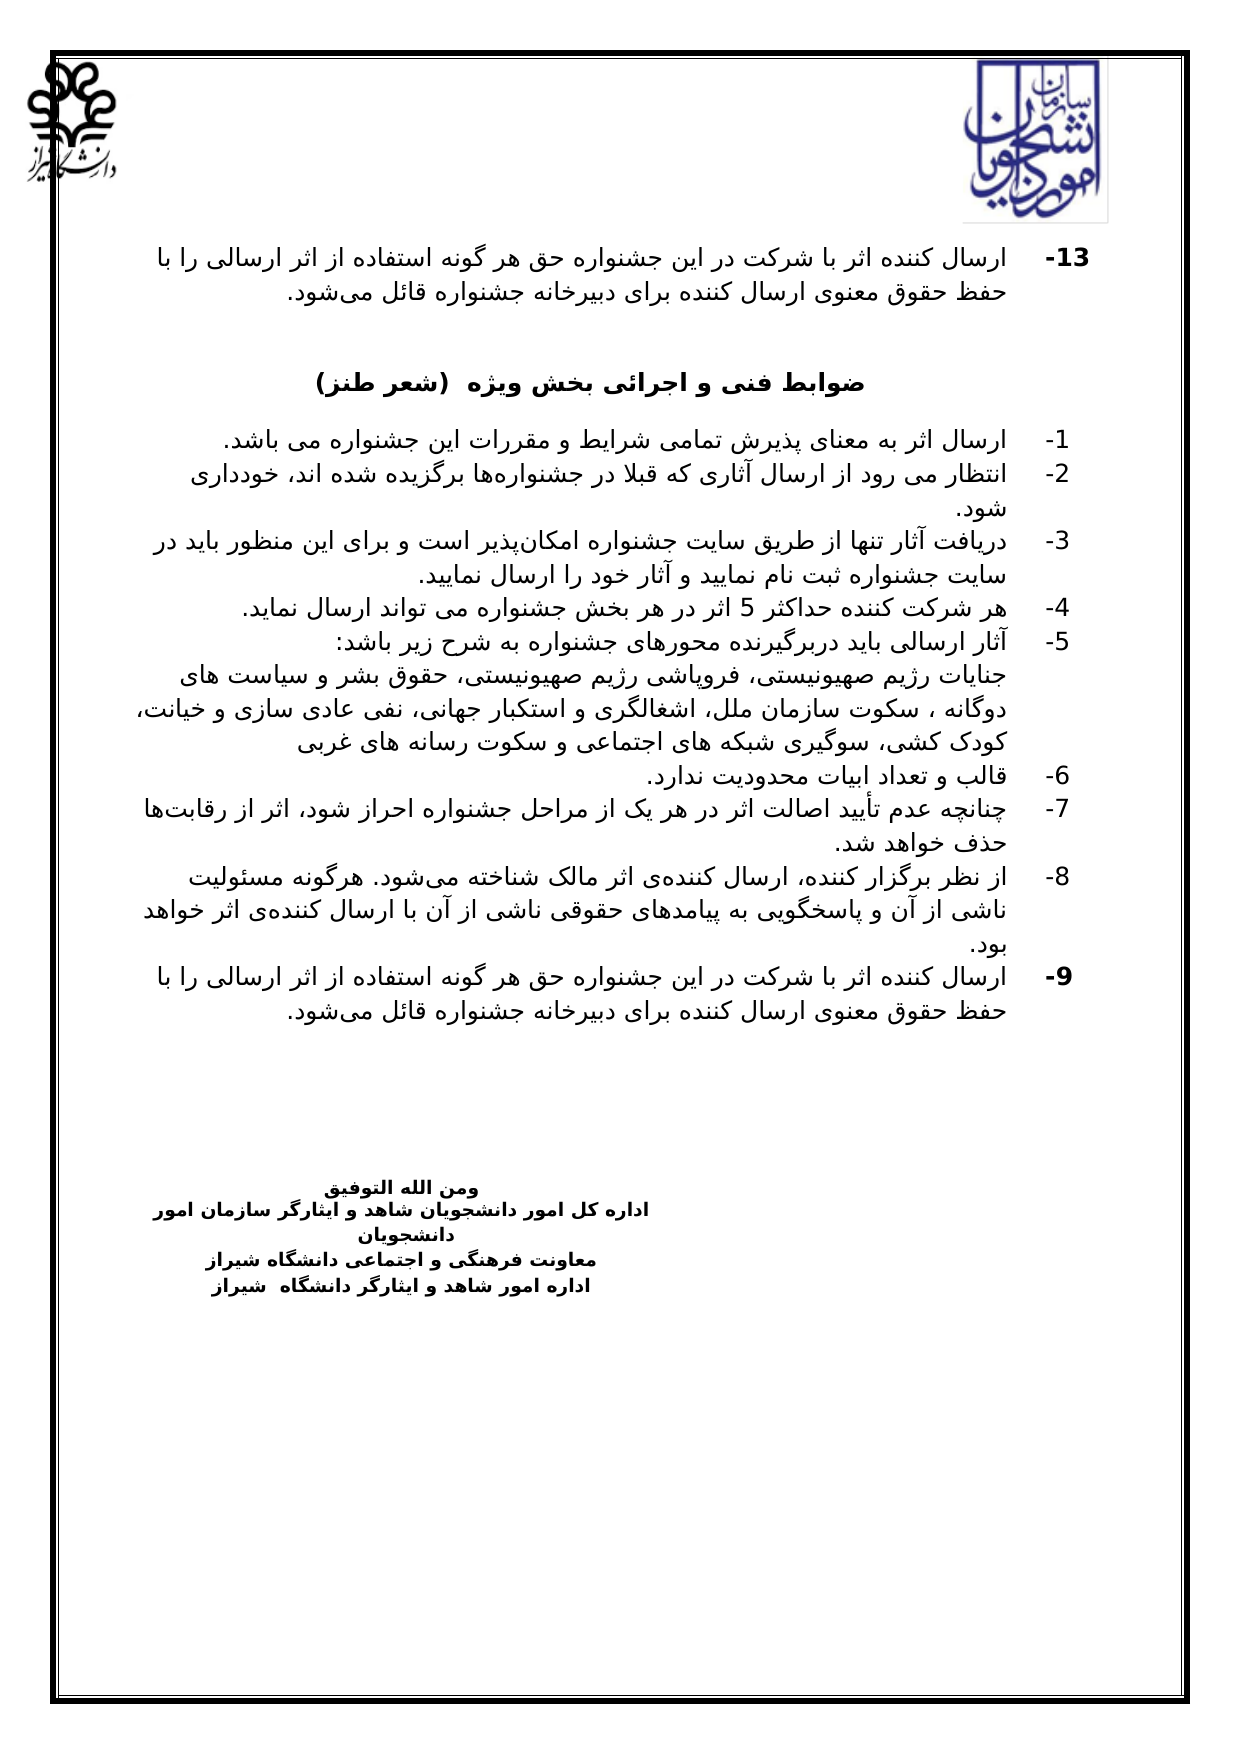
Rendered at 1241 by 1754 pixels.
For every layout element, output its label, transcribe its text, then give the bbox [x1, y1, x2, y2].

list ارسال کننده اثر با شرکت در این جشنواره حق هر گونه استفاده از اثر ارسالی را با حفظ حقوق معنوی ارسال کننده برای دبیرخانه جشنواره قائل می‌شود. [133, 962, 1045, 1025]
text اداره کل امور دانشجویان شاهد و ایثارگر سازمان امور دانشجويان [133, 1199, 679, 1246]
text اداره امور شاهد و ایثارگر دانشگاه شیراز [133, 1274, 679, 1296]
list هر شرکت کننده حداکثر 5 اثر در هر بخش جشنواره می تواند ارسال نماید. [133, 593, 1045, 622]
list ارسال کننده اثر با شرکت در این جشنواره حق هر گونه استفاده از اثر ارسالی را با حفظ حقوق معنوی ارسال کننده برای دبیرخانه جشنواره قائل می‌شود. [133, 243, 1045, 306]
text ضوابط فنی و اجرائی بخش ویژه (شعر طنز) [133, 368, 1048, 397]
picture [962, 59, 1110, 225]
list آثار ارسالی باید دربرگیرنده محورهای جشنواره به شرح زیر باشد: [133, 627, 1045, 656]
list جنایات رژیم صهیونیستی، فروپاشی رژیم صهیونیستی، حقوق بشر و سیاست های دوگانه ، سکوت سازمان ملل، اشغالگری و استکبار جهانی، نفی عادی سازی و خیانت، کودک کشی، سوگیری شبکه های اجتماعی و سکوت رسانه های غربی [133, 660, 1008, 757]
list انتظار می رود از ارسال آثاری که قبلا در جشنواره‌ها برگزیده شده اند، خودداری شود. [133, 459, 1045, 522]
list از نظر برگزار کننده، ارسال کننده‌ی اثر مالک شناخته می‌شود. هرگونه مسئولیت ناشی از آن و پاسخگویی به پیامدهای حقوقی ناشی از آن با ارسال کننده‌ی اثر خواهد بود. [133, 862, 1045, 958]
text ومن الله التوفیق [133, 1177, 679, 1199]
list چنانچه عدم تأييد اصالت اثر در هر يک از مراحل جشنواره احراز شود، اثر از رقابت‌ها حذف خواهد شد. [133, 794, 1045, 857]
list قالب و تعداد ابیات محدودیت ندارد. [133, 761, 1045, 790]
list ارسال اثر به معنای پذیرش تمامی شرایط و مقررات این جشنواره می باشد. [133, 426, 1045, 455]
list دریافت آثار تنها از طریق سایت جشنواره امکان‌پذیر است و برای این منظور باید در سایت جشنواره ثبت نام نمایید و آثار خود را ارسال نمایید. [133, 526, 1045, 589]
text معاونت فرهنگی و اجتماعی دانشگاه شیراز [133, 1249, 679, 1271]
picture [0, 17, 232, 225]
picture [59, 59, 232, 225]
